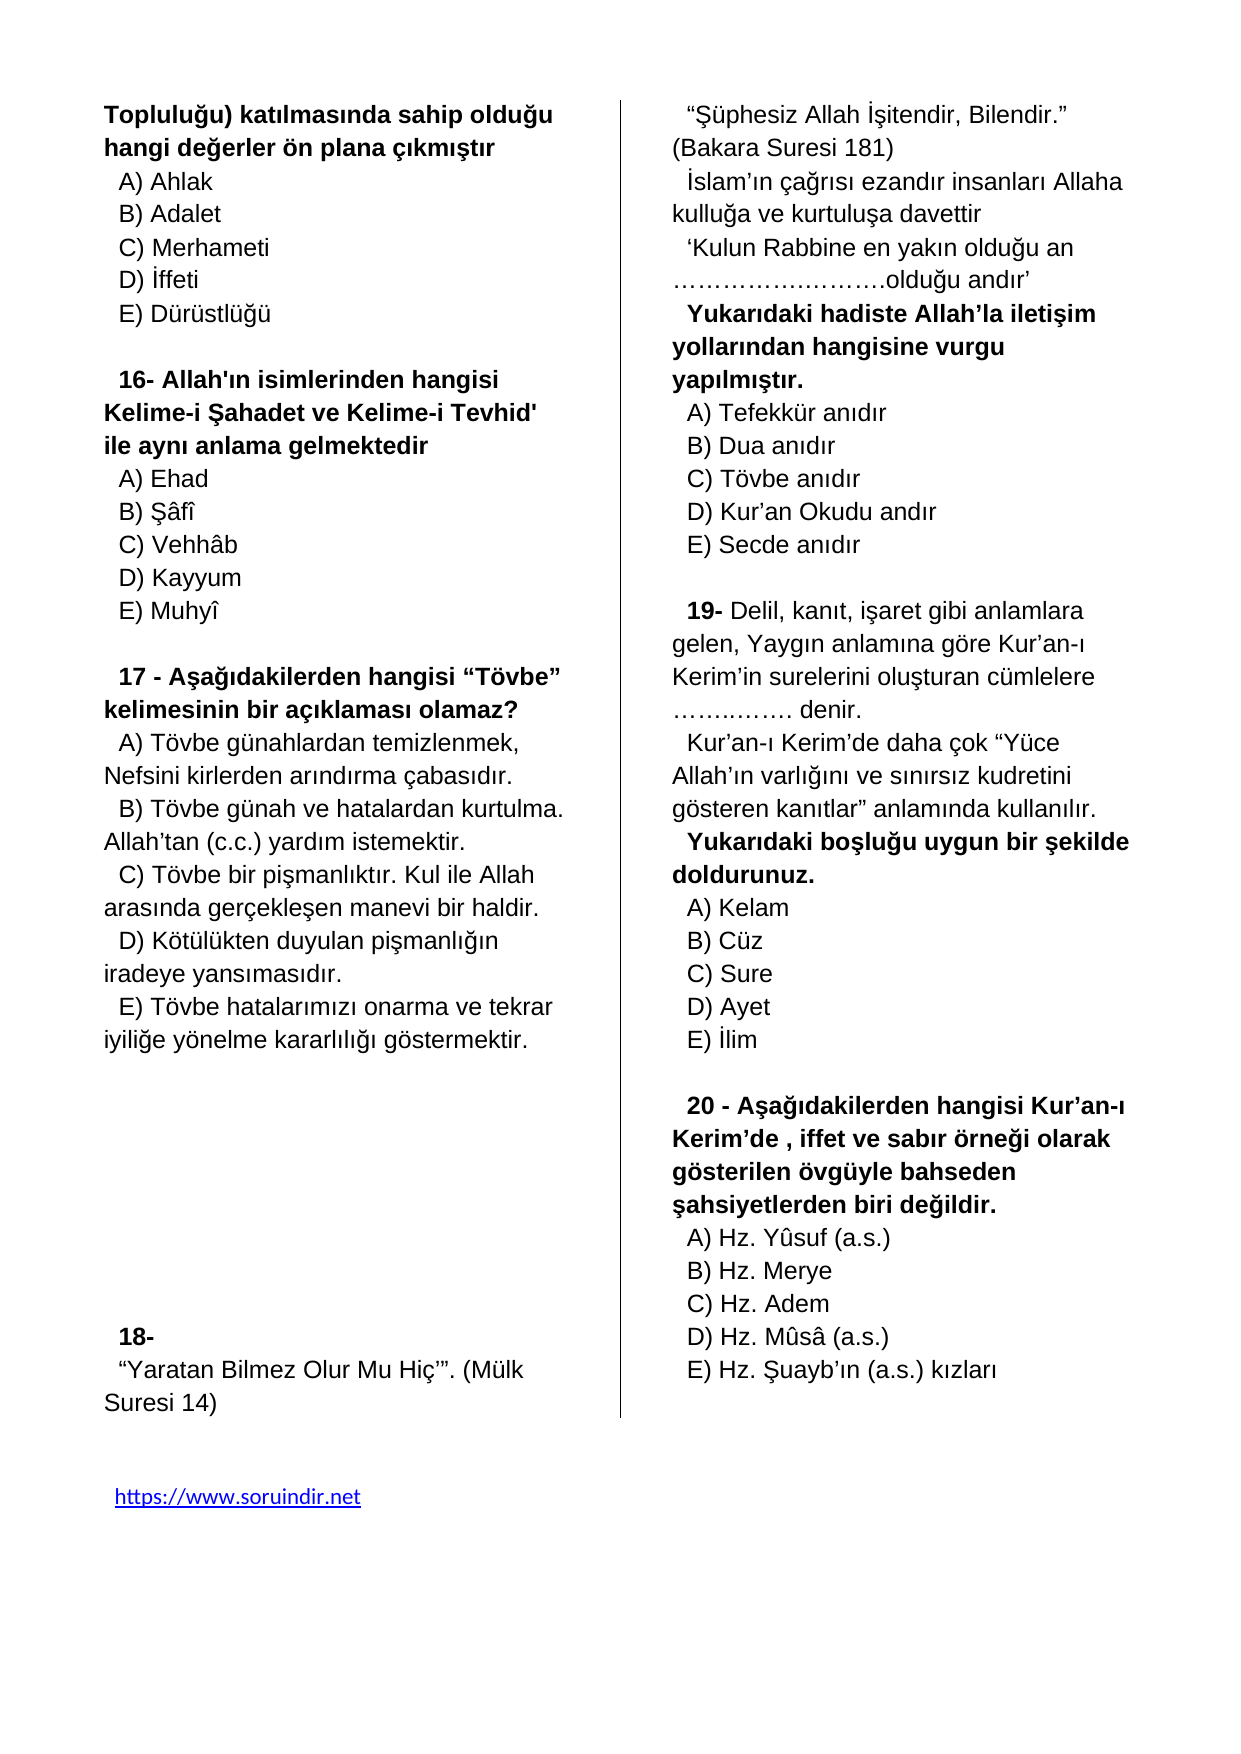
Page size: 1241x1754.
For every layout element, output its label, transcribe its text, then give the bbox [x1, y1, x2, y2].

text https://www.soruindir.net [103, 1482, 1137, 1510]
text E) Hz. Şuayb’ın (a.s.) kızları [672, 1355, 1137, 1384]
text D) İffeti [103, 266, 568, 294]
text C) Sure [672, 959, 1137, 988]
text D) Kayyum [103, 563, 568, 591]
text Yukarıdaki hadiste Allah’la iletişim yollarından hangisine vurgu yapılmıştır. [672, 298, 1137, 393]
text C) Vehhâb [103, 530, 568, 558]
text E) Muhyî [103, 596, 568, 624]
text A) Kelam [672, 893, 1137, 922]
text 18- [103, 1322, 568, 1351]
text 17 - Aşağıdakilerden hangisi “Tövbe” kelimesinin bir açıklaması olamaz? [103, 662, 568, 723]
text B) Adalet [103, 199, 568, 228]
text A) Tefekkür anıdır [672, 398, 1137, 426]
text D) Hz. Mûsâ (a.s.) [672, 1322, 1137, 1351]
text 20 - Aşağıdakilerden hangisi Kur’an-ı Kerim’de , iffet ve sabır örneği olarak gösterilen övgüyle bahseden şahsiyetlerden biri değildir. [672, 1091, 1137, 1219]
text C) Tövbe bir pişmanlıktır. Kul ile Allah arasında gerçekleşen manevi bir haldir. [103, 860, 568, 922]
text 16- Allah'ın isimlerinden hangisi Kelime-i Şahadet ve Kelime-i Tevhid' ile aynı anlama gelmektedir [103, 364, 568, 459]
text “Şüphesiz Allah İşitendir, Bilendir.” (Bakara Suresi 181) [672, 100, 1137, 162]
text B) Hz. Merye [672, 1256, 1137, 1285]
text E) Dürüstlüğü [103, 298, 568, 327]
text E) Secde anıdır [672, 530, 1137, 558]
text D) Ayet [672, 992, 1137, 1021]
text C) Hz. Adem [672, 1289, 1137, 1318]
text D) Kur’an Okudu andır [672, 497, 1137, 525]
text 19- Delil, kanıt, işaret gibi anlamlara gelen, Yaygın anlamına göre Kur’an-ı Kerim’in surelerini oluşturan cümlelere ……..……. denir. [672, 596, 1137, 723]
text E) İlim [672, 1025, 1137, 1054]
text A) Ehad [103, 464, 568, 492]
text İslam’ın çağrısı ezandır insanları Allaha kulluğa ve kurtuluşa davettir [672, 166, 1137, 228]
text B) Şâfî [103, 497, 568, 525]
text B) Tövbe günah ve hatalardan kurtulma. Allah’tan (c.c.) yardım istemektir. [103, 794, 568, 856]
text “Yaratan Bilmez Olur Mu Hiç’”. (Mülk Suresi 14) [103, 1355, 568, 1417]
text B) Dua anıdır [672, 431, 1137, 459]
text Yukarıdaki boşluğu uygun bir şekilde doldurunuz. [672, 827, 1137, 889]
text E) Tövbe hatalarımızı onarma ve tekrar iyiliğe yönelme kararlılığı göstermektir. [103, 992, 568, 1054]
text D) Kötülükten duyulan pişmanlığın iradeye yansımasıdır. [103, 926, 568, 988]
text 15 -Hz. Muhammed’in (s.a.v.) genç yaşta Hilfü’l-fudûl’a (Erdemliler Topluluğu) katılmasında sahip olduğu hangi değerler ön plana çıkmıştır [103, 100, 568, 162]
text Kur’an-ı Kerim’de daha çok “Yüce Allah’ın varlığını ve sınırsız kudretini gösteren kanıtlar” anlamında kullanılır. [672, 728, 1137, 823]
text C) Tövbe anıdır [672, 464, 1137, 492]
text A) Tövbe günahlardan temizlenmek, Nefsini kirlerden arındırma çabasıdır. [103, 728, 568, 789]
text B) Cüz [672, 926, 1137, 955]
text ‘Kulun Rabbine en yakın olduğu an …………….……….olduğu andır’ [672, 232, 1137, 294]
text A) Hz. Yûsuf (a.s.) [672, 1223, 1137, 1252]
text C) Merhameti [103, 232, 568, 261]
text A) Ahlak [103, 166, 568, 195]
